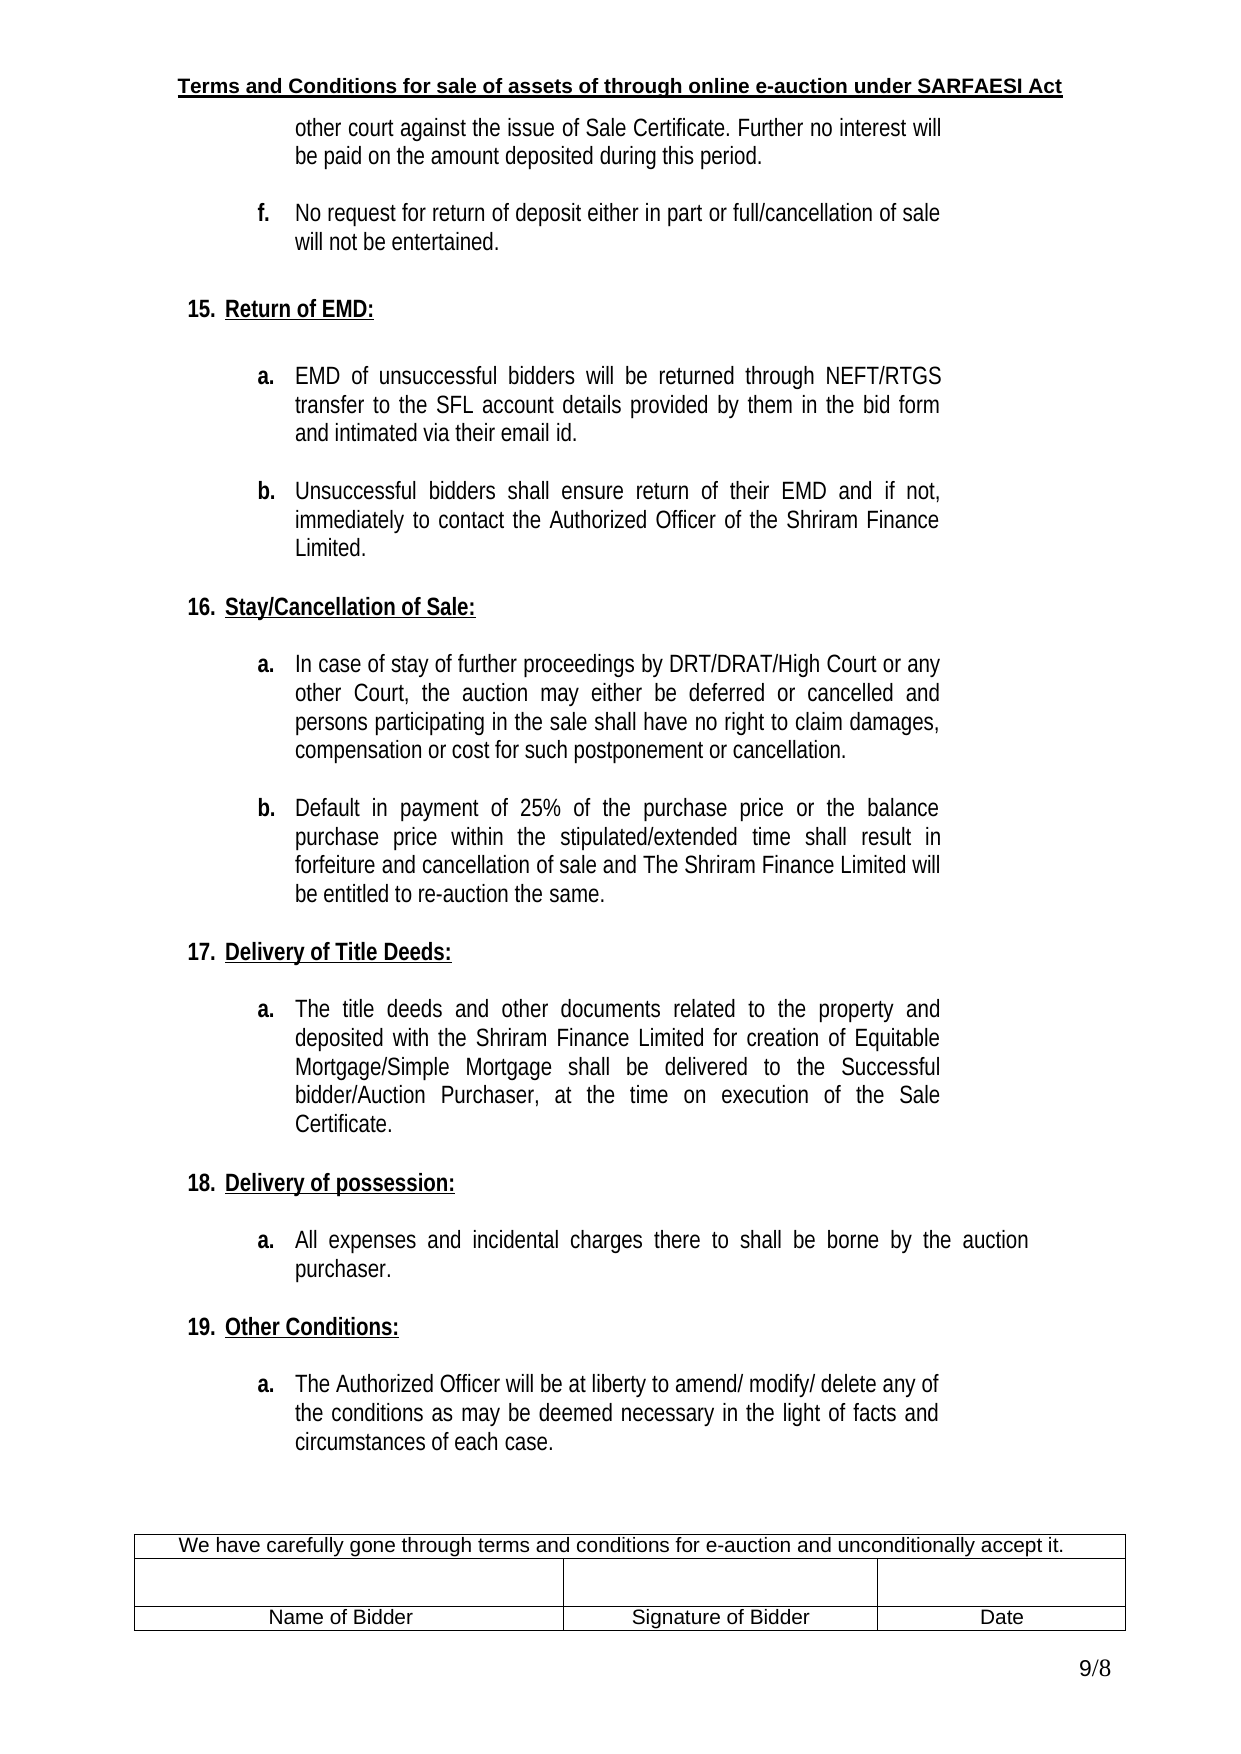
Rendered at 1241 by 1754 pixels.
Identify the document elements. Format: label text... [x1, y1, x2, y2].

list In case of stay of further proceedings by DRT/DRAT/High Court or any other Court, the auction may either be deferred or cancelled and persons participating in the sale shall have no right to claim damages, compensation or cost for such postponement or cancellation. [257, 649, 941, 764]
subtitle Stay/Cancellation of Sale: [187, 592, 1031, 620]
list The title deeds and other documents related to the property and deposited with the Shriram Finance Limited for creation of Equitable Mortgage/Simple Mortgage shall be delivered to the Successful bidder/Auction Purchaser, at the time on execution of the Sale Certificate. [257, 994, 941, 1138]
subtitle Delivery of possession: [187, 1167, 1031, 1196]
subtitle Delivery of Title Deeds: [187, 937, 1031, 966]
list The Authorized Officer will be at liberty to amend/ modify/ delete any of the conditions as may be deemed necessary in the light of facts and circumstances of each case. [257, 1369, 941, 1455]
list Unsuccessful bidders shall ensure return of their EMD and if not, immediately to contact the Authorized Officer of the Shriram Finance Limited. [257, 476, 941, 562]
list EMD of unsuccessful bidders will be returned through NEFT/RTGS transfer to the SFL account details provided by them in the bid form and intimated via their email id. [257, 361, 941, 447]
subtitle Other Conditions: [187, 1312, 1031, 1340]
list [257, 112, 941, 170]
list No request for return of deposit either in part or full/cancellation of sale will not be entertained. [257, 198, 942, 256]
list All expenses and incidental charges there to shall be borne by the auction purchaser. [257, 1225, 1031, 1282]
subtitle Return of EMD: [187, 294, 1031, 323]
list Default in payment of 25% of the purchase price or the balance purchase price within the stipulated/extended time shall result in forfeiture and cancellation of sale and The Shriram Finance Limited will be entitled to re-auction the same. [257, 793, 941, 907]
